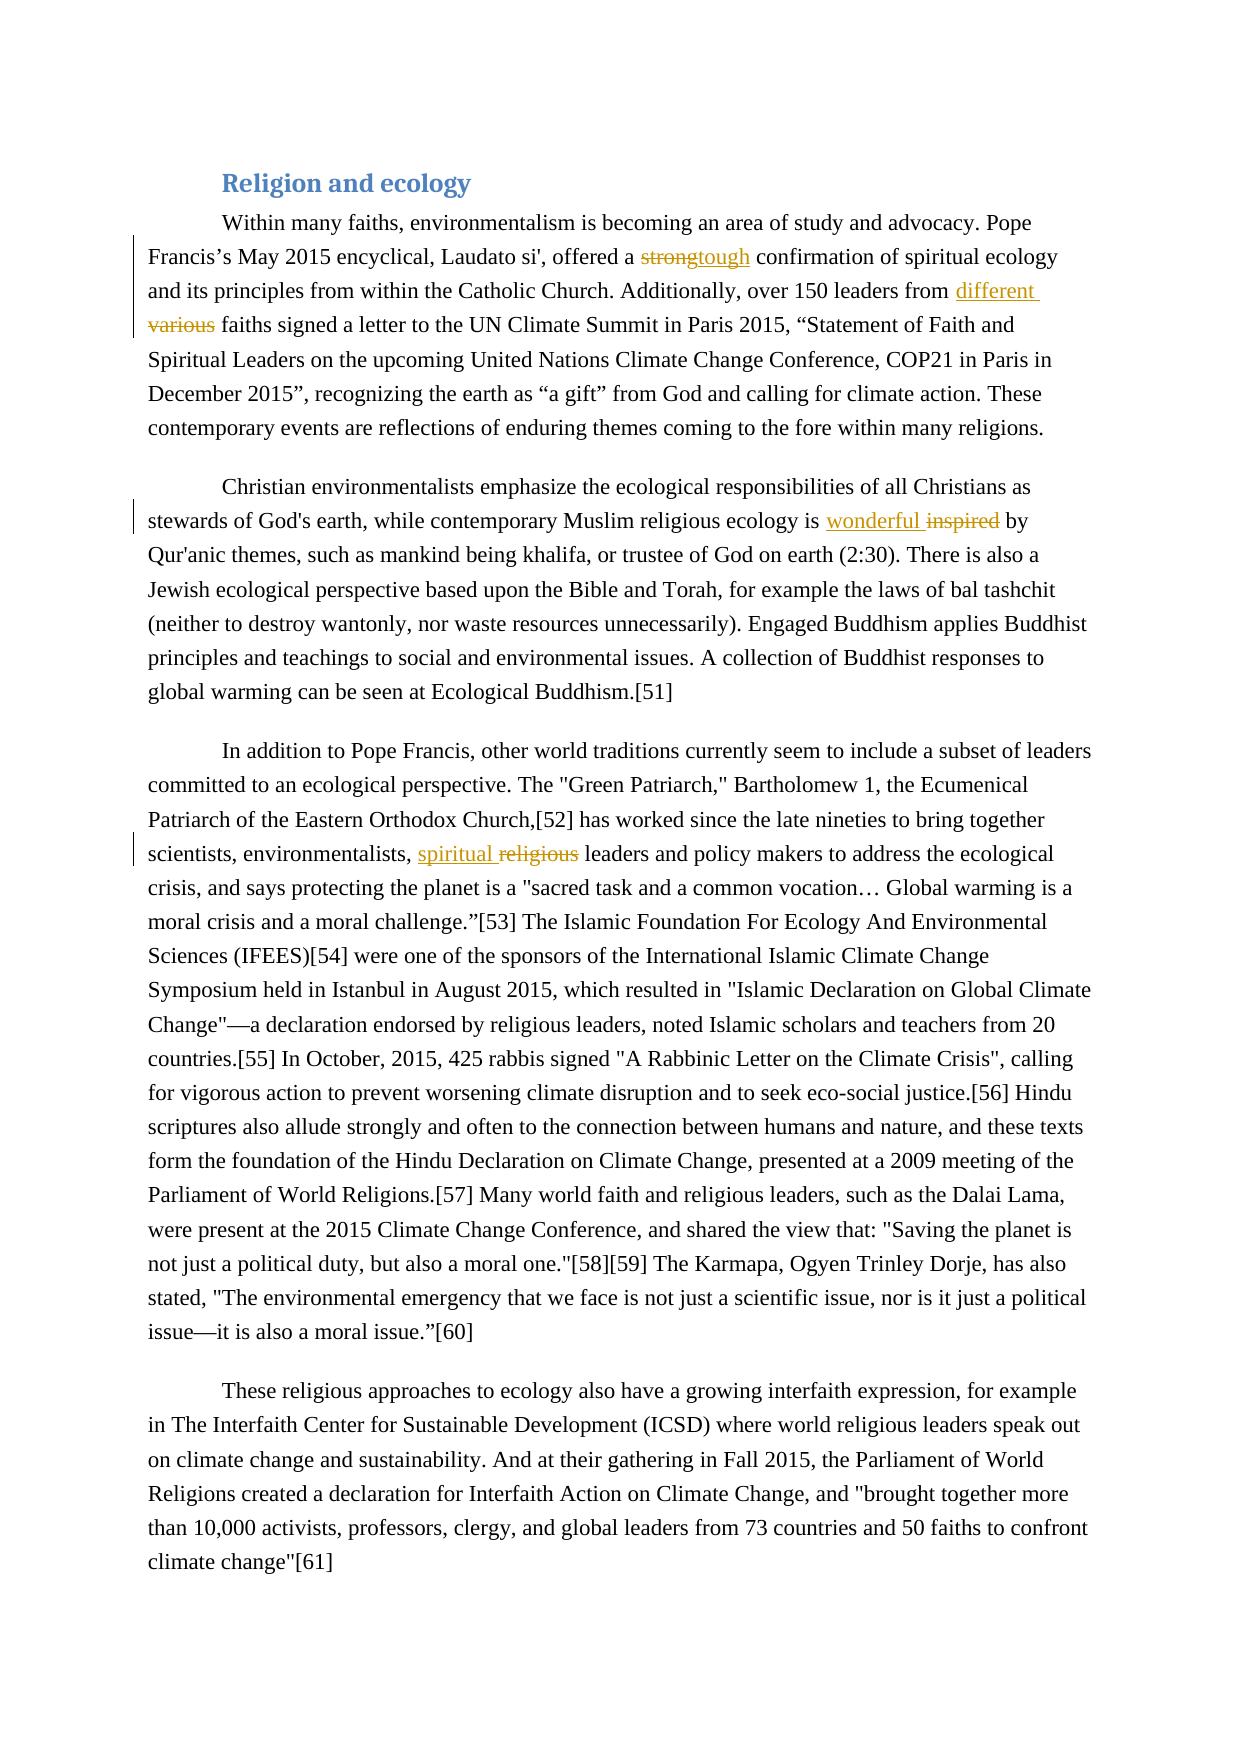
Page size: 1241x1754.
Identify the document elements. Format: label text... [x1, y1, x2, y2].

subtitle Religion and ecology [148, 168, 1092, 200]
text Christian environmentalists emphasize the ecological responsibilities of all Christians as stewards of God's earth, while contemporary Muslim religious ecology is by Qur'anic themes, such as mankind being khalifa, or trustee of God on earth (2:30). There is also a Jewish ecological perspective based upon the Bible and Torah, for example the laws of bal tashchit (neither to destroy wantonly, nor waste resources unnecessarily). Engaged Buddhism applies Buddhist principles and teachings to social and environmental issues. A collection of Buddhist responses to global warming can be seen at Ecological Buddhism.[51] [148, 473, 1092, 704]
text These religious approaches to ecology also have a growing interfaith expression, for example in The Interfaith Center for Sustainable Development (ICSD) where world religious leaders speak out on climate change and sustainability. And at their gathering in Fall 2015, the Parliament of World Religions created a declaration for Interfaith Action on Climate Change, and "brought together more than 10,000 activists, professors, clergy, and global leaders from 73 countries and 50 faiths to confront climate change"[61] [148, 1377, 1092, 1574]
text In addition to Pope Francis, other world traditions currently seem to include a subset of leaders committed to an ecological perspective. The "Green Patriarch," Bartholomew 1, the Ecumenical Patriarch of the Eastern Orthodox Church,[52] has worked since the late nineties to bring together scientists, environmentalists, leaders and policy makers to address the ecological crisis, and says protecting the planet is a "sacred task and a common vocation… Global warming is a moral crisis and a moral challenge.”[53] The Islamic Foundation For Ecology And Environmental Sciences (IFEES)[54] were one of the sponsors of the International Islamic Climate Change Symposium held in Istanbul in August 2015, which resulted in "Islamic Declaration on Global Climate Change"—a declaration endorsed by religious leaders, noted Islamic scholars and teachers from 20 countries.[55] In October, 2015, 425 rabbis signed "A Rabbinic Letter on the Climate Crisis", calling for vigorous action to prevent worsening climate disruption and to seek eco-social justice.[56] Hindu scriptures also allude strongly and often to the connection between humans and nature, and these texts form the foundation of the Hindu Declaration on Climate Change, presented at a 2009 meeting of the Parliament of World Religions.[57] Many world faith and religious leaders, such as the Dalai Lama, were present at the 2015 Climate Change Conference, and shared the view that: "Saving the planet is not just a political duty, but also a moral one."[58][59] The Karmapa, Ogyen Trinley Dorje, has also stated, "The environmental emergency that we face is not just a scientific issue, nor is it just a political issue—it is also a moral issue.”[60] [148, 737, 1092, 1344]
text Within many faiths, environmentalism is becoming an area of study and advocacy. Pope Francis’s May 2015 encyclical, Laudato si', offered a confirmation of spiritual ecology and its principles from within the Catholic Church. Additionally, over 150 leaders from faiths signed a letter to the UN Climate Summit in Paris 2015, “Statement of Faith and Spiritual Leaders on the upcoming United Nations Climate Change Conference, COP21 in Paris in December 2015”, recognizing the earth as “a gift” from God and calling for climate action. These contemporary events are reflections of enduring themes coming to the fore within many religions. [148, 209, 1092, 440]
